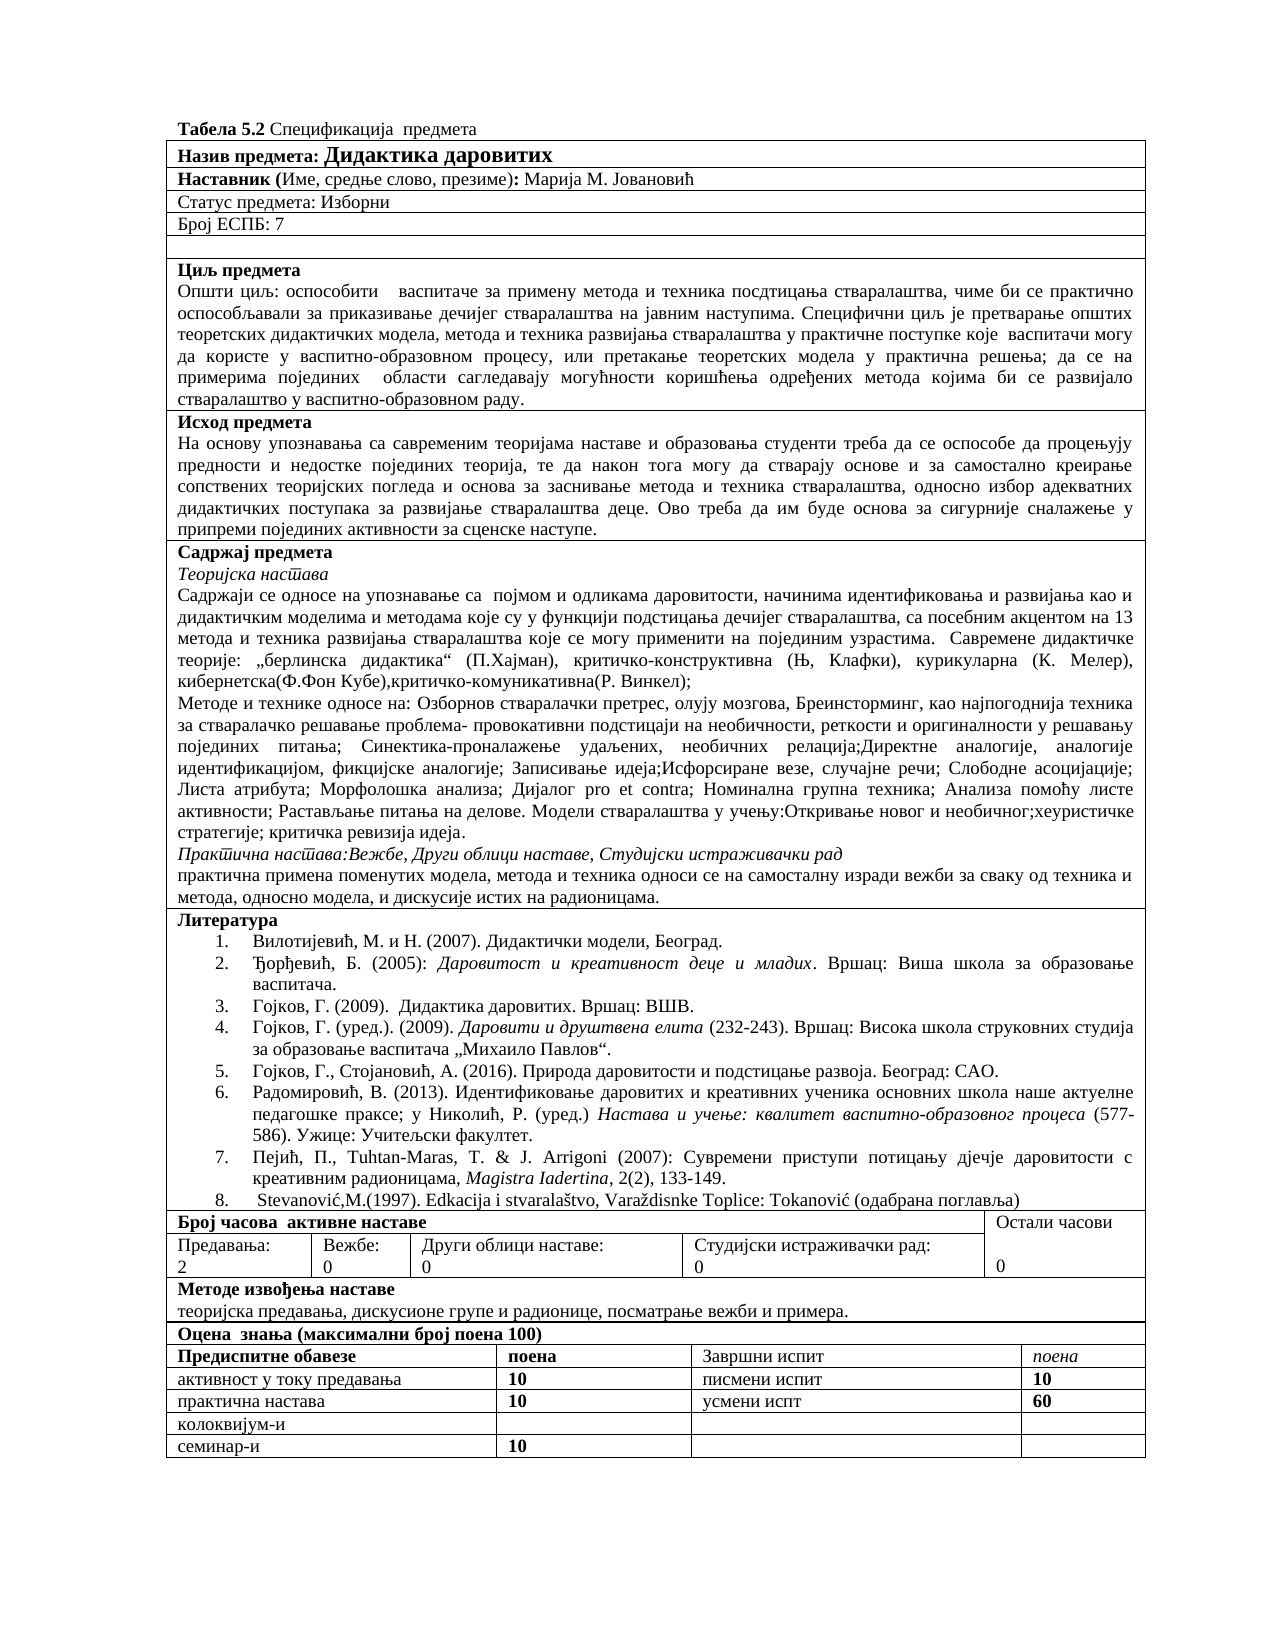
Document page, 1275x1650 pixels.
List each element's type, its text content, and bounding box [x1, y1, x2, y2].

table_cell [1022, 1413, 1145, 1434]
table_cell Садржај предмета Теоријска настава Садржаји се односе на упознавање са појмом и одликама даровитости, начинима идентификовања и развијања као и дидактичким моделима и методама које су у функцији подстицања дечијег стваралаштва, са посебним акцентом на 13 метода и техника развијања стваралаштва које се могу применити на појединим узрастима. Савремене дидактичке теорије: „берлинска дидактика“ (П.Хајман), критичко-конструктивна (Њ, Клафки), курикуларна (К. Мелер), кибернетска(Ф.Фон Кубе),критичко-комуникативна(Р. Винкел); Методе и технике односе на: Озборнов стваралачки претрес, олују мозгова, Бреинсторминг, као најпогоднија техника за стваралачко решавање проблема- провокативни подстицаји на необичности, реткости и оригиналности у решавању појединих питања; Синектика-проналажење удаљених, необичних релација;Директне аналогије, аналогије идентификацијом, фикцијске аналогије; Записивање идеја;Исфорсиране везе, случајне речи; Слободне асоцијације; Листа атрибута; Морфолошка анализа; Дијалог pro et contra; Номинална групна техника; Анализа помоћу листе активности; Растављање питања на делове. Модели стваралаштва у учењу:Откривање новог и необичног;хеуристичке стратегије; критичка ревизија идеја. Практична настава:Вежбе, Други облици наставе, Студијски истраживачки рад практична примена поменутих модела, метода и техника односи се на самосталну изради вежби за сваку од техника и метода, односно модела, и дискусије истих на радионицама. [167, 541, 1145, 907]
table_cell Број часова активне наставе [167, 1211, 984, 1233]
table_cell [692, 1413, 1021, 1434]
table_cell писмени испит [692, 1368, 1021, 1389]
table_cell Студијски истраживачки рад: 0 [683, 1234, 984, 1277]
table_cell поена [1022, 1345, 1145, 1367]
table_header Назив предмета: Дидактика даровитих [167, 141, 1145, 167]
table_cell практична настава [167, 1390, 496, 1412]
table_cell Наставник (Име, средње слово, презиме): Марија М. Јовановић [167, 168, 1145, 190]
table_cell 10 [1022, 1368, 1145, 1389]
table_cell Методе извођења наставе теоријска предавања, дискусионе групе и радионице, посматрање вежби и примера. [167, 1278, 1145, 1321]
table_cell Исход предмета На основу упознавања са савременим теоријама наставе и образовања студенти треба да се оспособе да процењују предности и недостке појединих теорија, те да након тога могу да стварају основе и за самостално креирање сопствених теоријских погледа и основа за заснивање метода и техника стваралаштва, односно избор адекватних дидактичких поступака за развијање стваралаштва деце. Ово треба да им буде основа за сигурније сналажење у припреми појединих активности за сценске наступе. [167, 411, 1145, 540]
table_cell 60 [1022, 1390, 1145, 1412]
table_cell Завршни испит [692, 1345, 1021, 1367]
table_cell Циљ предмета Општи циљ: оспособити васпитаче за примену метода и техника посдтицања стваралаштва, чиме би се практично оспособљавали за приказивање дечијег стваралаштва на јавним наступима. Специфични циљ је претварање општих теоретских дидактичких модела, метода и техника развијања стваралаштва у практичне поступке које васпитачи могу да користе у васпитно-образовном процесу, или претакање теоретских модела у практична решења; да се на примерима појединих области сагледавају могућности коришћења одређених метода којима би се развијало стваралаштво у васпитно-образовном раду. [167, 259, 1145, 409]
table_cell Статус предмета: Изборни [167, 191, 1145, 212]
text Табела 5.2 Спецификација предмета [177, 118, 1157, 140]
table_cell 10 [497, 1435, 691, 1457]
table_cell Оцена знања (максимални број поена 100) [167, 1323, 1145, 1344]
table_cell Други облици наставе: 0 [411, 1234, 682, 1277]
table_cell [497, 1413, 691, 1434]
table_cell Предиспитне обавезе [167, 1345, 496, 1367]
table_cell активност у току предавања [167, 1368, 496, 1389]
table_cell Предавања: 2 [167, 1234, 311, 1277]
table_cell 10 [497, 1368, 691, 1389]
table_cell [692, 1435, 1021, 1457]
table_cell колоквијум-и [167, 1413, 496, 1434]
table_cell [1022, 1435, 1145, 1457]
table_cell Остали часови 0 [985, 1211, 1145, 1277]
table_cell [167, 236, 1145, 257]
table_cell семинар-и [167, 1435, 496, 1457]
table_cell Вежбе: 0 [312, 1234, 410, 1277]
table_cell 10 [497, 1390, 691, 1412]
table_cell усмени испт [692, 1390, 1021, 1412]
table_cell Литература Вилотијевић, М. и Н. (2007). Дидактички модели, Београд. Ђорђевић, Б. (2005): Даровитост и креативност деце и младих. Вршац: Виша школа за образовање васпитача. Гојков, Г. (2009). Дидактика даровитих. Вршац: ВШВ. Гојков, Г. (уред.). (2009). Даровити и друштвена елита (232-243). Вршац: Висока школа струковних студија за образовање васпитача „Михаило Павлов“. Гојков, Г., Стојановић, А. (2016). Природа даровитости и подстицање развоја. Београд: САО. Радомировић, В. (2013). Идентификовање даровитих и креативних ученика основних школа наше актуелне педагошке праксе; у Николић, Р. (уред.) Настава и учење: квалитет васпитно-образовног процеса (577-586). Ужице: Учитељски факултет. Пејић, П., Tuhtan-Maras, T. & J. Arrigoni (2007): Сувремени приступи потицању дјечје даровитости с креативним радионицама, Magistra Iadertina, 2(2), 133-149. Stevanović,M.(1997). Edkacija i stvaralaštvo, Varaždisnke Toplice: Tokanović (одабрана поглавља) [167, 909, 1145, 1210]
table_cell Број ЕСПБ: 7 [167, 213, 1145, 235]
table_cell поена [497, 1345, 691, 1367]
